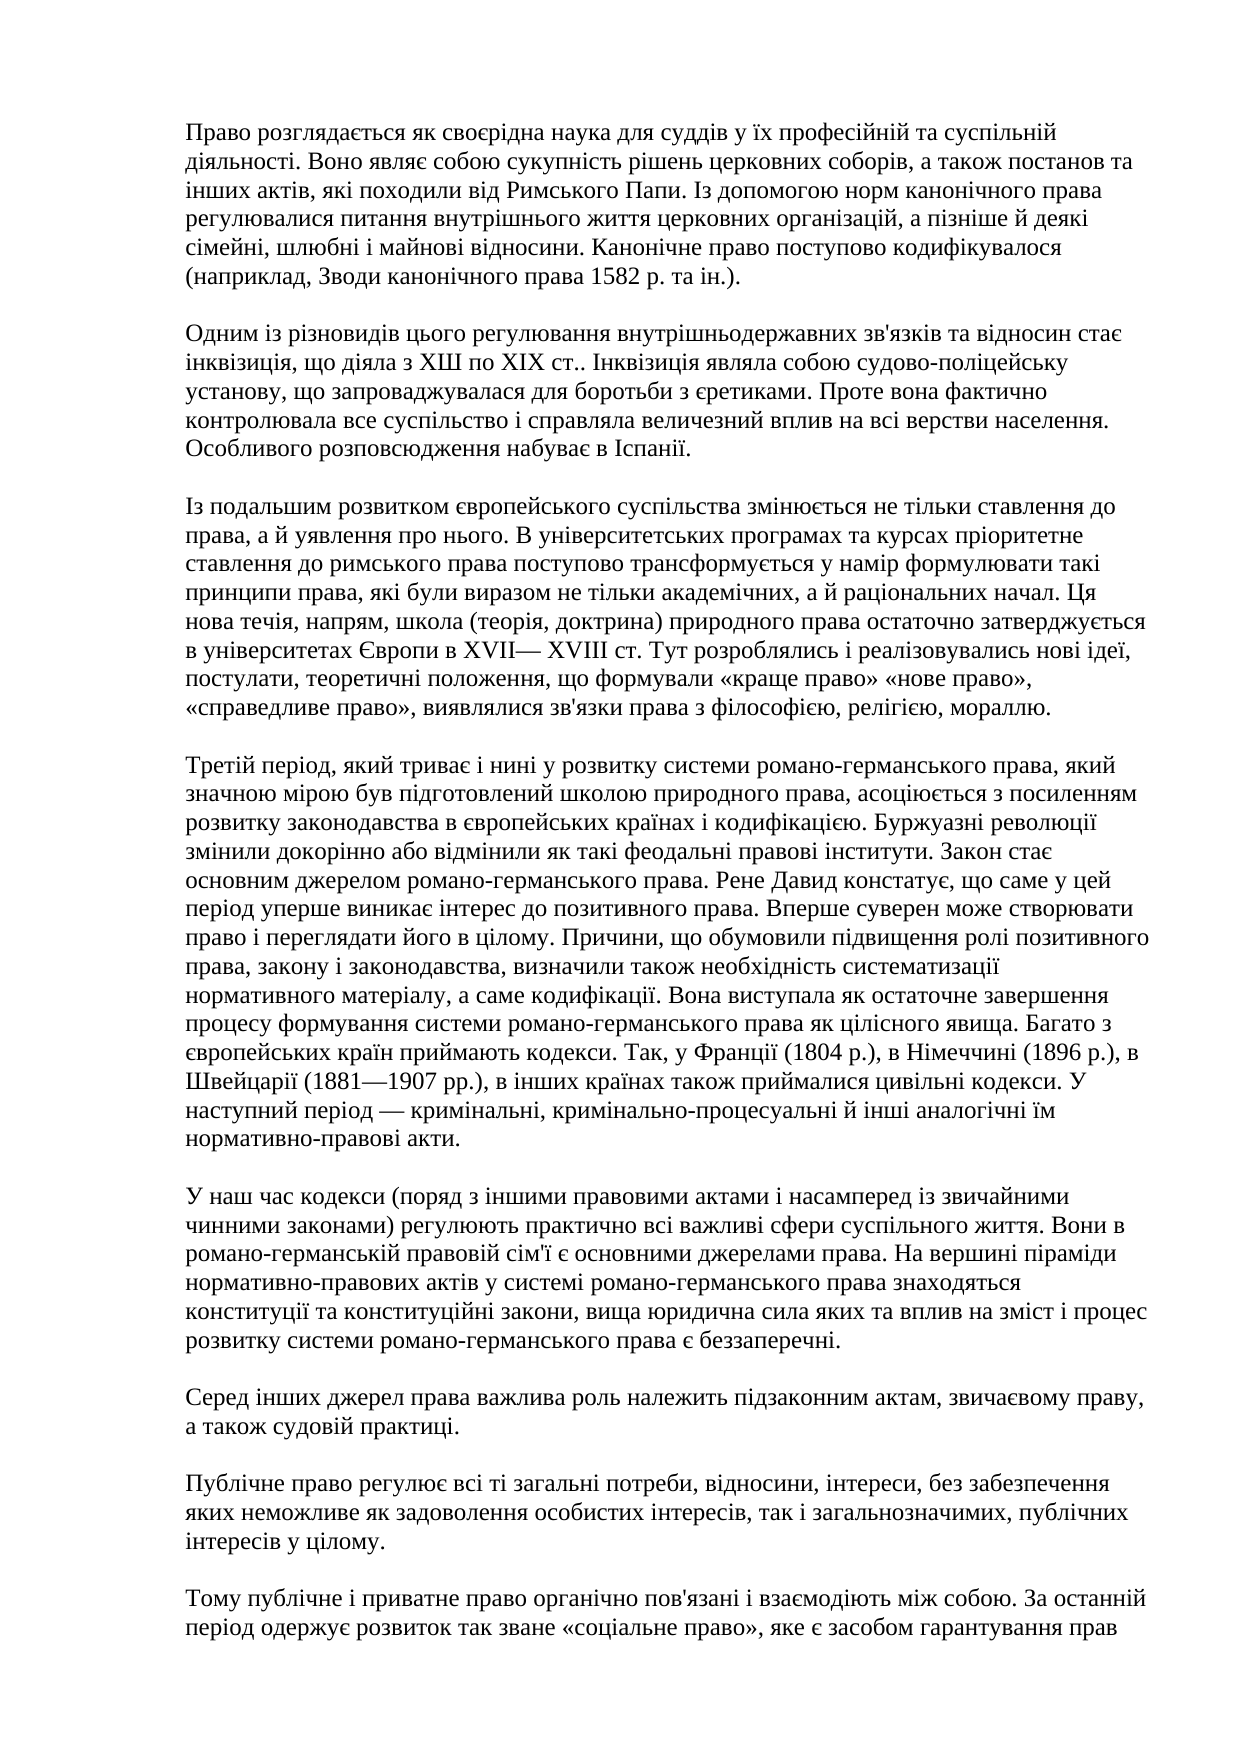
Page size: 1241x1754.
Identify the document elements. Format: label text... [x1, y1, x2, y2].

text Серед інших джерел права важлива роль належить підзаконним актам, звичаєвому праву, а також судовій практиці. [185, 1382, 1152, 1440]
text Одним із різновидів цього регулювання внутрішньодержавних зв'язків та відносин стає інквізиція, що діяла з ХШ по XIX ст.. Інквізиція являла собою судово-поліцейську установу, що запроваджувалася для боротьби з єретиками. Проте вона фактично контролювала все суспільство і справляла величезний вплив на всі верстви населення. Особливого розповсюдження набуває в Іспанії. [185, 318, 1152, 462]
text У наш час кодекси (поряд з іншими правовими актами і насамперед із звичайними чинними законами) регулюють практично всі важливі сфери суспільного життя. Вони в романо-германській правовій сім'ї є основними джерелами права. На вершині піраміди нормативно-правових актів у системі романо-германського права знаходяться конституції та конституційні закони, вища юридична сила яких та вплив на зміст і процес розвитку системи романо-германського права є беззаперечні. [185, 1181, 1152, 1353]
text Третій період, який триває і нині у розвитку системи романо-германського права, який значною мірою був підготовлений школою природного права, асоціюється з посиленням розвитку законодавства в європейських країнах і кодифікацією. Буржуазні революції змінили докорінно або відмінили як такі феодальні правові інститути. Закон стає основним джерелом романо-германського права. Рене Давид констатує, що саме у цей період уперше виникає інтерес до позитивного права. Вперше суверен може створювати право і переглядати його в цілому. Причини, що обумовили підвищення ролі позитивного права, закону і законодавства, визначили також необхідність систематизації нормативного матеріалу, а саме кодифікації. Вона виступала як остаточне завершення процесу формування системи романо-германського права як цілісного явища. Багато з європейських країн приймають кодекси. Так, у Франції (1804 p.), в Німеччині (1896 p.), в Швейцарії (1881—1907 pp.), в інших країнах також приймалися цивільні кодекси. У наступний період — кримінальні, кримінально-процесуальні й інші аналогічні їм нормативно-правові акти. [185, 750, 1152, 1152]
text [185, 1583, 1152, 1641]
text Право розглядається як своєрідна наука для суддів у їх професійній та суспільній діяльності. Воно являє собою сукупність рішень церковних соборів, а також постанов та інших актів, які походили від Римського Папи. Із допомогою норм канонічного права регулювалися питання внутрішнього життя церковних організацій, а пізніше й деякі сімейні, шлюбні і майнові відносини. Канонічне право поступово кодифікувалося (наприклад, Зводи канонічного права 1582 р. та ін.). [185, 117, 1152, 290]
text Із подальшим розвитком європейського суспільства змінюється не тільки ставлення до права, а й уявлення про нього. В університетських програмах та курсах пріоритетне ставлення до римського права поступово трансформується у намір формулювати такі принципи права, які були виразом не тільки академічних, а й раціональних начал. Ця нова течія, напрям, школа (теорія, доктрина) природного права остаточно затверджується в університетах Європи в XVII— XVIII ст. Тут розроблялись і реалізовувались нові ідеї, постулати, теоретичні положення, що формували «краще право» «нове право», «справедливе право», виявлялися зв'язки права з філософією, релігією, мораллю. [185, 491, 1152, 721]
text Публічне право регулює всі ті загальні потреби, відносини, інтереси, без забезпечення яких неможливе як задоволення особистих інтересів, так і загальнозначимих, публічних інтересів у цілому. [185, 1468, 1152, 1555]
